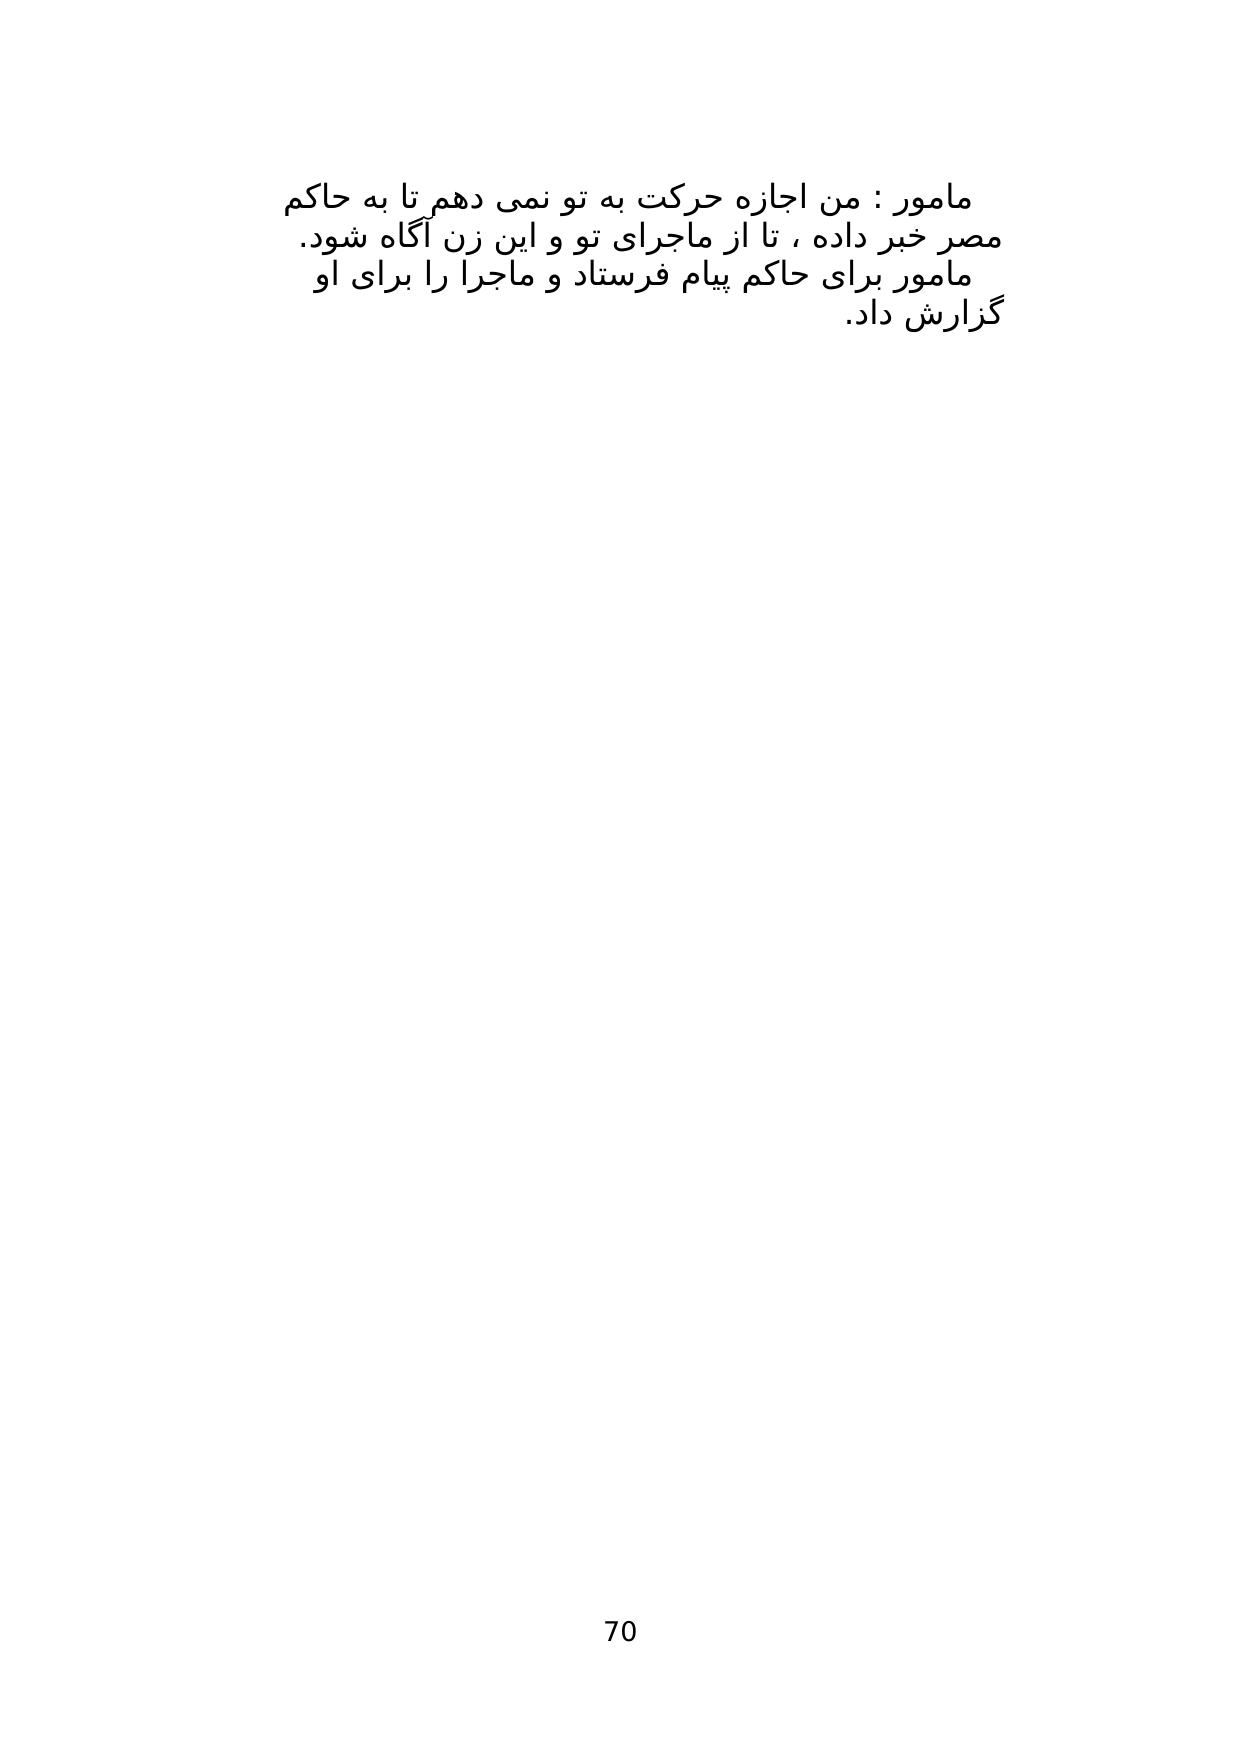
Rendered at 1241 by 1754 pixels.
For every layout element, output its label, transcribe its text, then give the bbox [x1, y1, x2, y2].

text مامور : من اجازه حركت به تو نمى دهم تا به حاكم مصر خبر داده ، تا از ماجراى تو و اين زن آگاه شود. [236, 177, 1004, 255]
text مامور براى حاكم پيام فرستاد و ماجرا را براى او گزارش داد. [236, 255, 1004, 333]
